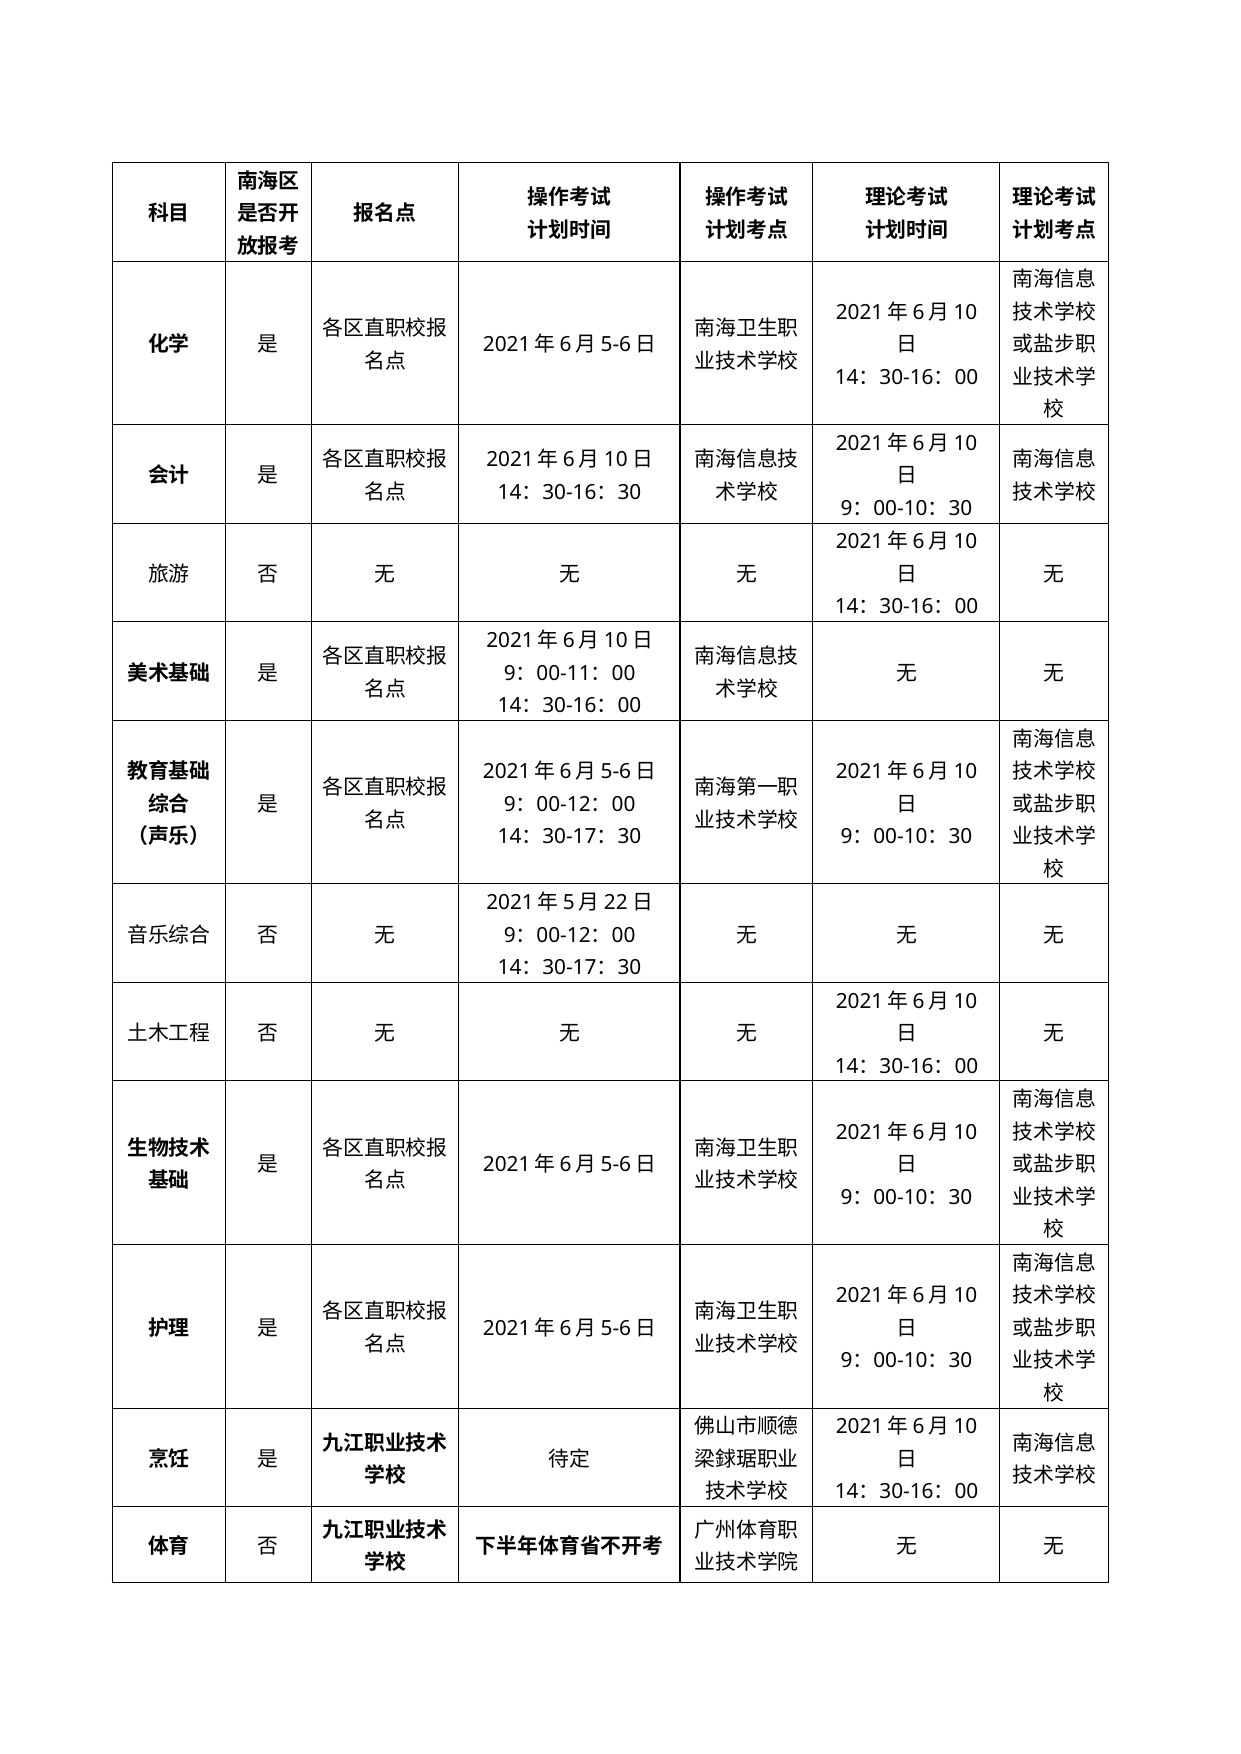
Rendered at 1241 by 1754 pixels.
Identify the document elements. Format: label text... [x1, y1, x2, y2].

table_header 理论考试 计划考点 [1000, 163, 1108, 261]
table_cell 南海信息技术学校或盐步职业技术学校 [1000, 262, 1108, 424]
table_header 操作考试 计划时间 [459, 163, 679, 261]
table_cell 否 [226, 1507, 311, 1582]
table_cell 九江职业技术学校 [312, 1507, 458, 1582]
table_cell 无 [459, 983, 679, 1080]
table_cell 南海卫生职业技术学校 [681, 1081, 812, 1244]
table_cell 护理 [113, 1245, 225, 1407]
table_cell 无 [1000, 622, 1108, 720]
table_header 报名点 [312, 163, 458, 261]
table_cell 2021年6月10日 14：30-16：00 [813, 524, 999, 621]
table_cell 是 [226, 622, 311, 720]
table_cell 无 [312, 983, 458, 1080]
table_cell 2021年6月10日 9：00-10：30 [813, 1245, 999, 1407]
table_cell 音乐综合 [113, 884, 225, 982]
table_cell 南海卫生职业技术学校 [681, 1245, 812, 1407]
table_cell 是 [226, 262, 311, 424]
table_cell 南海第一职业技术学校 [681, 721, 812, 883]
table_cell 是 [226, 1245, 311, 1407]
table_cell 2021年6月10日 9：00-10：30 [813, 721, 999, 883]
table_cell 2021年6月5-6日 [459, 1245, 679, 1407]
table_cell 无 [813, 622, 999, 720]
table_cell 2021年6月10日 9：00-10：30 [813, 1081, 999, 1244]
table_cell 无 [681, 524, 812, 621]
table_cell 旅游 [113, 524, 225, 621]
table_cell 是 [226, 1409, 311, 1506]
table_cell 各区直职校报名点 [312, 1081, 458, 1244]
table_cell 各区直职校报名点 [312, 1245, 458, 1407]
table_header 科目 [113, 163, 225, 261]
table_cell 无 [813, 1507, 999, 1582]
table_cell 南海信息技术学校 [681, 622, 812, 720]
table_cell 南海信息技术学校或盐步职业技术学校 [1000, 1245, 1108, 1407]
table_cell 是 [226, 721, 311, 883]
table_cell 是 [226, 425, 311, 523]
table_cell 2021年6月10日 9：00-11：00 14：30-16：00 [459, 622, 679, 720]
table_cell 各区直职校报名点 [312, 622, 458, 720]
table_cell 无 [813, 884, 999, 982]
table_cell 无 [1000, 524, 1108, 621]
table_cell 2021年6月5-6日 [459, 262, 679, 424]
table_cell 否 [226, 884, 311, 982]
table_cell 无 [312, 884, 458, 982]
table_cell 无 [1000, 1507, 1108, 1582]
table_cell 2021年6月10日 9：00-10：30 [813, 425, 999, 523]
table_header 理论考试 计划时间 [813, 163, 999, 261]
table_cell 2021年6月5-6日 [459, 1081, 679, 1244]
table_cell 南海信息技术学校 [1000, 1409, 1108, 1506]
table_cell 下半年体育省不开考 [459, 1507, 679, 1582]
table_cell 是 [226, 1081, 311, 1244]
table_cell 待定 [459, 1409, 679, 1506]
table_cell 各区直职校报名点 [312, 425, 458, 523]
table_cell 土木工程 [113, 983, 225, 1080]
table_cell 各区直职校报名点 [312, 721, 458, 883]
table_cell 无 [1000, 884, 1108, 982]
table_cell 否 [226, 983, 311, 1080]
table_cell 2021年5月22日 9：00-12：00 14：30-17：30 [459, 884, 679, 982]
table_cell 南海信息技术学校或盐步职业技术学校 [1000, 1081, 1108, 1244]
table_cell 美术基础 [113, 622, 225, 720]
table_header 南海区是否开放报考 [226, 163, 311, 261]
table_cell 2021年6月10日 14：30-16：00 [813, 262, 999, 424]
table_cell 广州体育职业技术学院 [681, 1507, 812, 1582]
table_cell 各区直职校报名点 [312, 262, 458, 424]
table_cell 无 [312, 524, 458, 621]
table_cell 体育 [113, 1507, 225, 1582]
table_cell 否 [226, 524, 311, 621]
table_cell 化学 [113, 262, 225, 424]
table_cell 会计 [113, 425, 225, 523]
table_cell 南海信息技术学校 [681, 425, 812, 523]
table_cell 教育基础综合 （声乐） [113, 721, 225, 883]
table_cell 2021年6月10日 14：30-16：00 [813, 983, 999, 1080]
table_cell 2021年6月5-6日 9：00-12：00 14：30-17：30 [459, 721, 679, 883]
table_cell 2021年6月10日 14：30-16：30 [459, 425, 679, 523]
table_cell 无 [1000, 983, 1108, 1080]
table_cell 无 [459, 524, 679, 621]
table_cell 烹饪 [113, 1409, 225, 1506]
table_cell 佛山市顺德梁銶琚职业技术学校 [681, 1409, 812, 1506]
table_cell 南海信息技术学校 [1000, 425, 1108, 523]
table_cell 2021年6月10日 14：30-16：00 [813, 1409, 999, 1506]
table_cell 九江职业技术学校 [312, 1409, 458, 1506]
table_cell 无 [681, 884, 812, 982]
table_cell 生物技术基础 [113, 1081, 225, 1244]
table_header 操作考试 计划考点 [681, 163, 812, 261]
table_cell 南海信息技术学校或盐步职业技术学校 [1000, 721, 1108, 883]
table_cell 南海卫生职业技术学校 [681, 262, 812, 424]
table_cell 无 [681, 983, 812, 1080]
